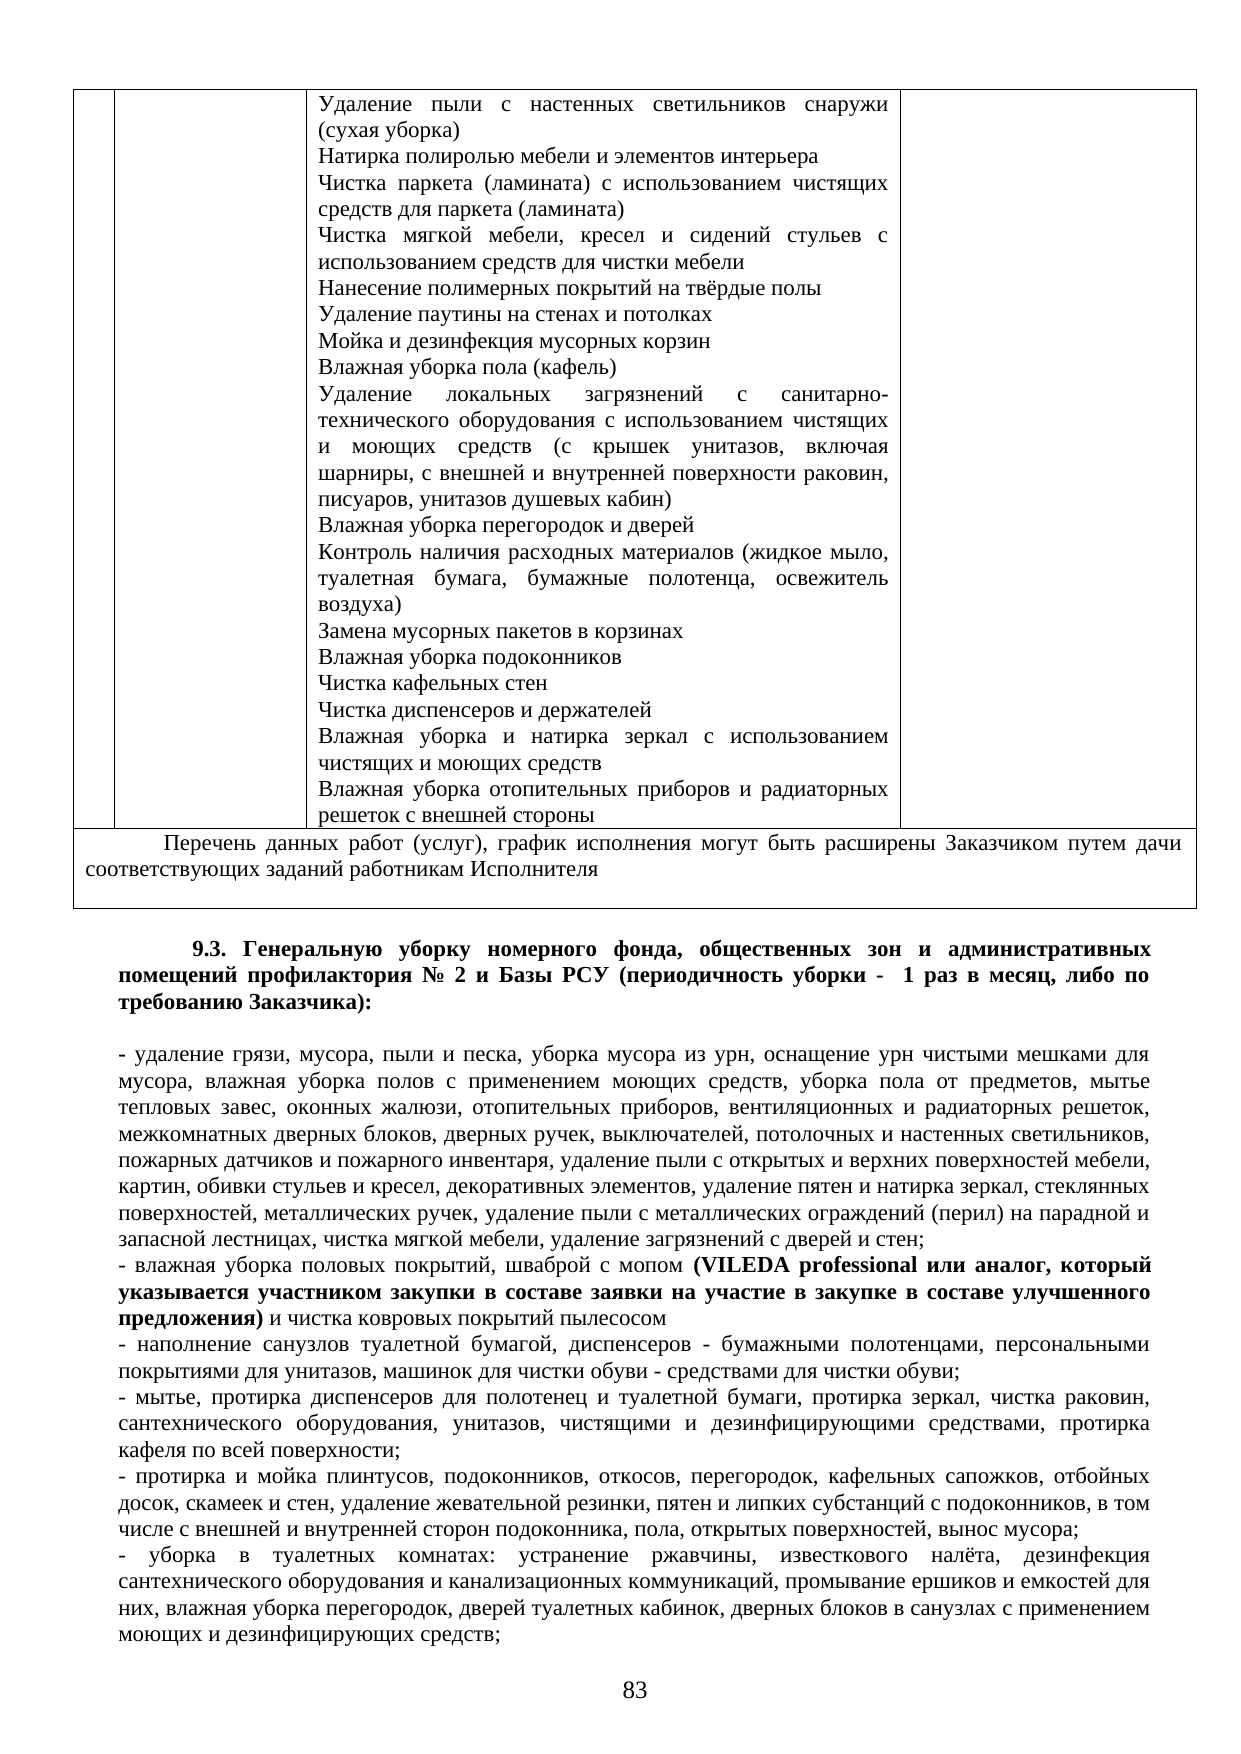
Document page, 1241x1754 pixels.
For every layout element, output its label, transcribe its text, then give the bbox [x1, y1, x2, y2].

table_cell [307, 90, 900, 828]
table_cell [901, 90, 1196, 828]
text - влажная уборка половых покрытий, шваброй с мопом (VILEDA professional или аналог, который указывается участником закупки в составе заявки на участие в закупке в составе улучшенного предложения) и чистка ковровых покрытий пылесосом [118, 1251, 1152, 1330]
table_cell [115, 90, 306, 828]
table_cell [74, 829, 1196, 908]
text - протирка и мойка плинтусов, подоконников, откосов, перегородок, кафельных сапожков, отбойных досок, скамеек и стен, удаление жевательной резинки, пятен и липких субстанций с подоконников, в том числе с внешней и внутренней сторон подоконника, пола, открытых поверхностей, вынос мусора; [118, 1462, 1152, 1541]
text - удаление грязи, мусора, пыли и песка, уборка мусора из урн, оснащение урн чистыми мешками для мусора, влажная уборка полов с применением моющих средств, уборка пола от предметов, мытье тепловых завес, оконных жалюзи, отопительных приборов, вентиляционных и радиаторных решеток, межкомнатных дверных блоков, дверных ручек, выключателей, потолочных и настенных светильников, пожарных датчиков и пожарного инвентаря, удаление пыли с открытых и верхних поверхностей мебели, картин, обивки стульев и кресел, декоративных элементов, удаление пятен и натирка зеркал, стеклянных поверхностей, металлических ручек, удаление пыли с металлических ограждений (перил) на парадной и запасной лестницах, чистка мягкой мебели, удаление загрязнений с дверей и стен; [118, 1041, 1152, 1251]
text 9.3. Генеральную уборку номерного фонда, общественных зон и административных помещений профилактория № 2 и Базы РСУ (периодичность уборки - 1 раз в месяц, либо по требованию Заказчика): [118, 935, 1152, 1014]
text - мытье, протирка диспенсеров для полотенец и туалетной бумаги, протирка зеркал, чистка раковин, сантехнического оборудования, унитазов, чистящими и дезинфицирующими средствами, протирка кафеля по всей поверхности; [118, 1383, 1152, 1462]
text - уборка в туалетных комнатах: устранение ржавчины, известкового налёта, дезинфекция сантехнического оборудования и канализационных коммуникаций, промывание ершиков и емкостей для них, влажная уборка перегородок, дверей туалетных кабинок, дверных блоков в санузлах с применением моющих и дезинфицирующих средств; [118, 1541, 1152, 1647]
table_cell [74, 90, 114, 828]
text - наполнение санузлов туалетной бумагой, диспенсеров - бумажными полотенцами, персональными покрытиями для унитазов, машинок для чистки обуви - средствами для чистки обуви; [118, 1330, 1152, 1383]
